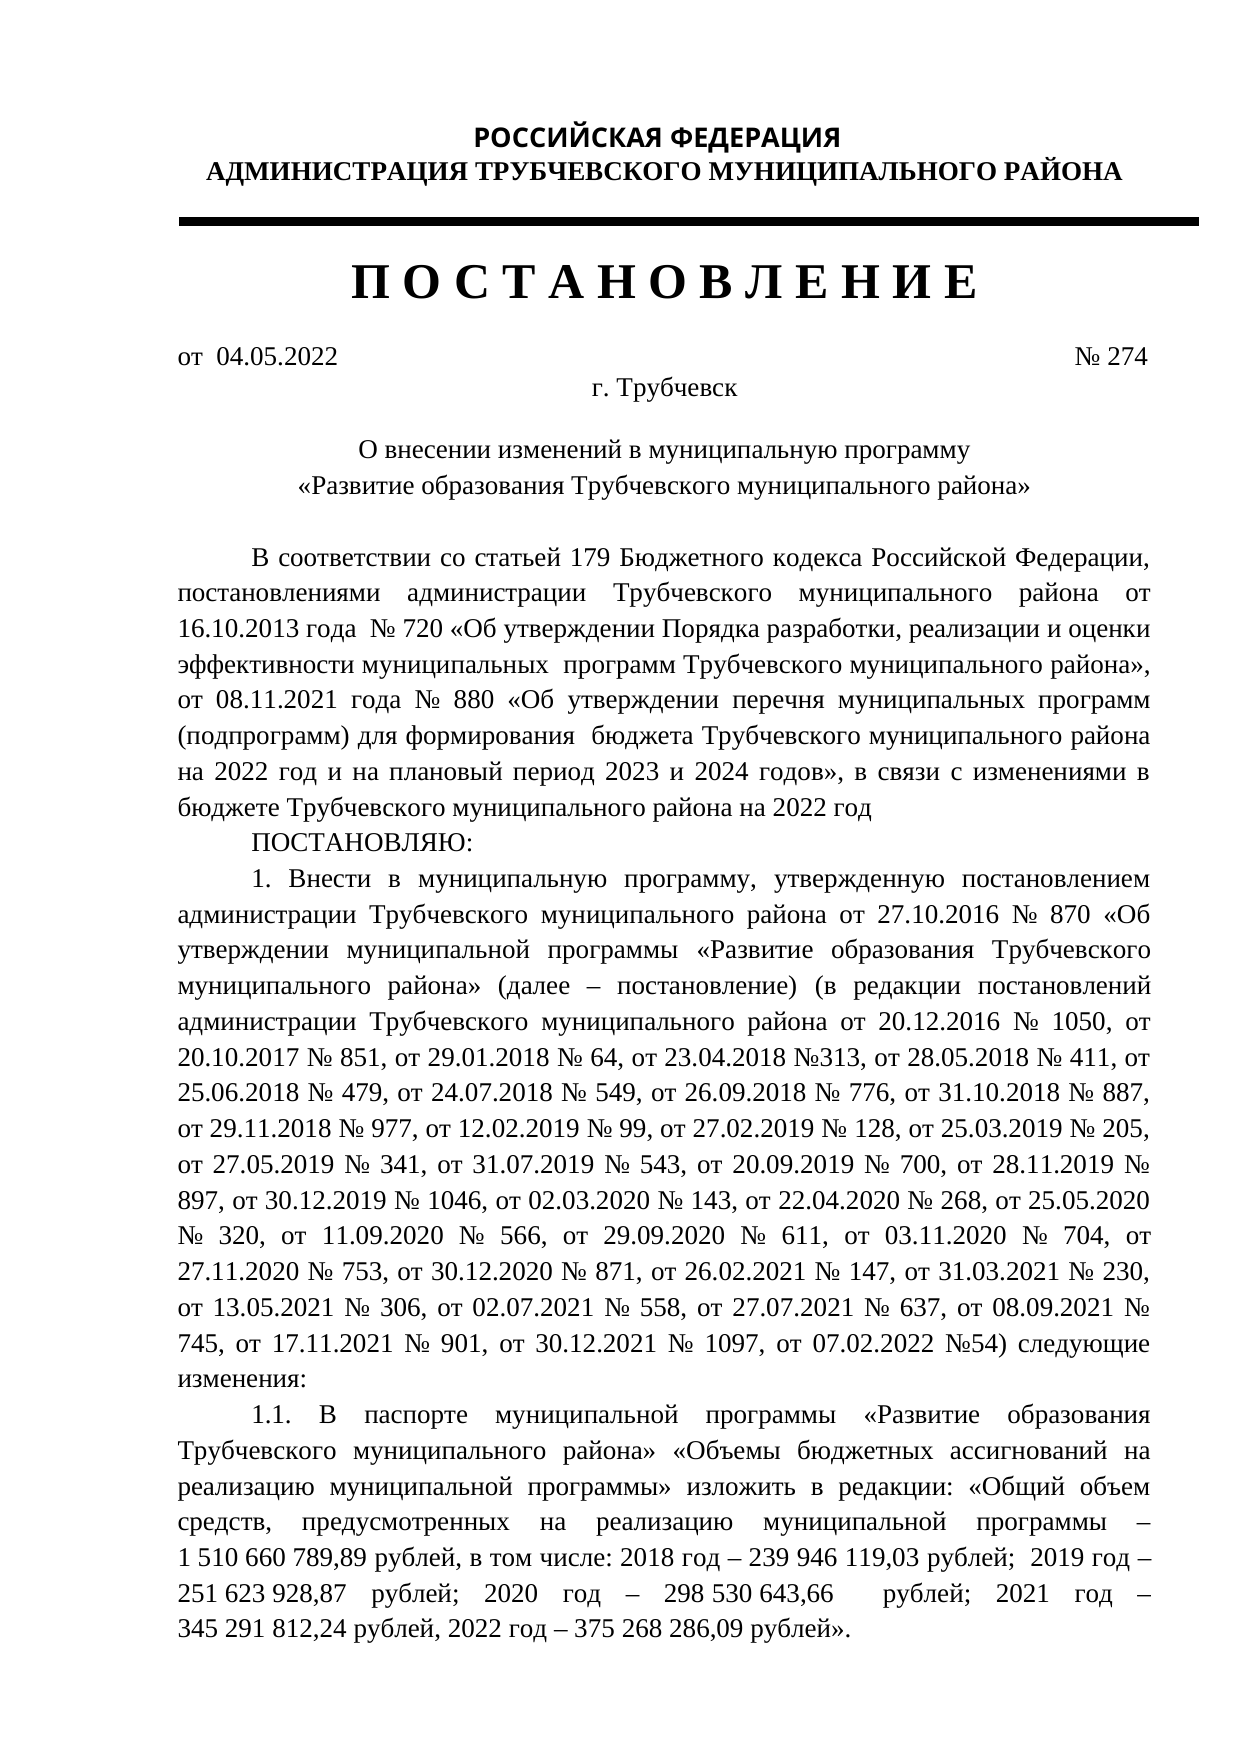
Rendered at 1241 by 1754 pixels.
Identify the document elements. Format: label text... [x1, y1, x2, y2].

text В соответствии со статьей 179 Бюджетного кодекса Российской Федерации, постановлениями администрации Трубчевского муниципального района от 16.10.2013 года № 720 «Об утверждении Порядка разработки, реализации и оценки эффективности муниципальных программ Трубчевского муниципального района», от 08.11.2021 года № 880 «Об утверждении перечня муниципальных программ (подпрограмм) для формирования бюджета Трубчевского муниципального района на 2022 год и на плановый период 2023 и 2024 годов», в связи с изменениями в бюджете Трубчевского муниципального района на 2022 год [177, 541, 1152, 822]
text О внесении изменений в муниципальную программу [177, 433, 1152, 464]
text П О С Т А Н О В Л Е Н И Е [177, 251, 1152, 309]
text «Развитие образования Трубчевского муниципального района» [177, 469, 1152, 500]
text от 04.05.2022 № 274 [177, 340, 1152, 371]
text АДМИНИСТРАЦИЯ ТРУБЧЕВСКОГО МУНИЦИПАЛЬНОГО РАЙОНА [177, 155, 1152, 186]
text г. Трубчевск [177, 371, 1152, 402]
text 1. Внести в муниципальную программу, утвержденную постановлением администрации Трубчевского муниципального района от 27.10.2016 № 870 «Об утверждении муниципальной программы «Развитие образования Трубчевского муниципального района» (далее – постановление) (в редакции постановлений администрации Трубчевского муниципального района от 20.12.2016 № 1050, от 20.10.2017 № 851, от 29.01.2018 № 64, от 23.04.2018 №313, от 28.05.2018 № 411, от 25.06.2018 № 479, от 24.07.2018 № 549, от 26.09.2018 № 776, от 31.10.2018 № 887, от 29.11.2018 № 977, от 12.02.2019 № 99, от 27.02.2019 № 128, от 25.03.2019 № 205, от 27.05.2019 № 341, от 31.07.2019 № 543, от 20.09.2019 № 700, от 28.11.2019 № 897, от 30.12.2019 № 1046, от 02.03.2020 № 143, от 22.04.2020 № 268, от 25.05.2020 № 320, от 11.09.2020 № 566, от 29.09.2020 № 611, от 03.11.2020 № 704, от 27.11.2020 № 753, от 30.12.2020 № 871, от 26.02.2021 № 147, от 31.03.2021 № 230, от 13.05.2021 № 306, от 02.07.2021 № 558, от 27.07.2021 № 637, от 08.09.2021 № 745, от 17.11.2021 № 901, от 30.12.2021 № 1097, от 07.02.2022 №54) следующие изменения: [177, 862, 1152, 1393]
text 1.1. В паспорте муниципальной программы «Развитие образования Трубчевского муниципального района» «Объемы бюджетных ассигнований на реализацию муниципальной программы» изложить в редакции: «Общий объем средств, предусмотренных на реализацию муниципальной программы – 1 510 660 789,89 рублей, в том числе: 2018 год – 239 946 119,03 рублей; 2019 год – 251 623 928,87 рублей; 2020 год – 298 530 643,66 рублей; 2021 год – 345 291 812,24 рублей, 2022 год – 375 268 286,09 рублей». [177, 1398, 1152, 1644]
text ПОСТАНОВЛЯЮ: [177, 826, 1152, 858]
subtitle РОССИЙСКАЯ ФЕДЕРАЦИЯ [177, 118, 1137, 155]
